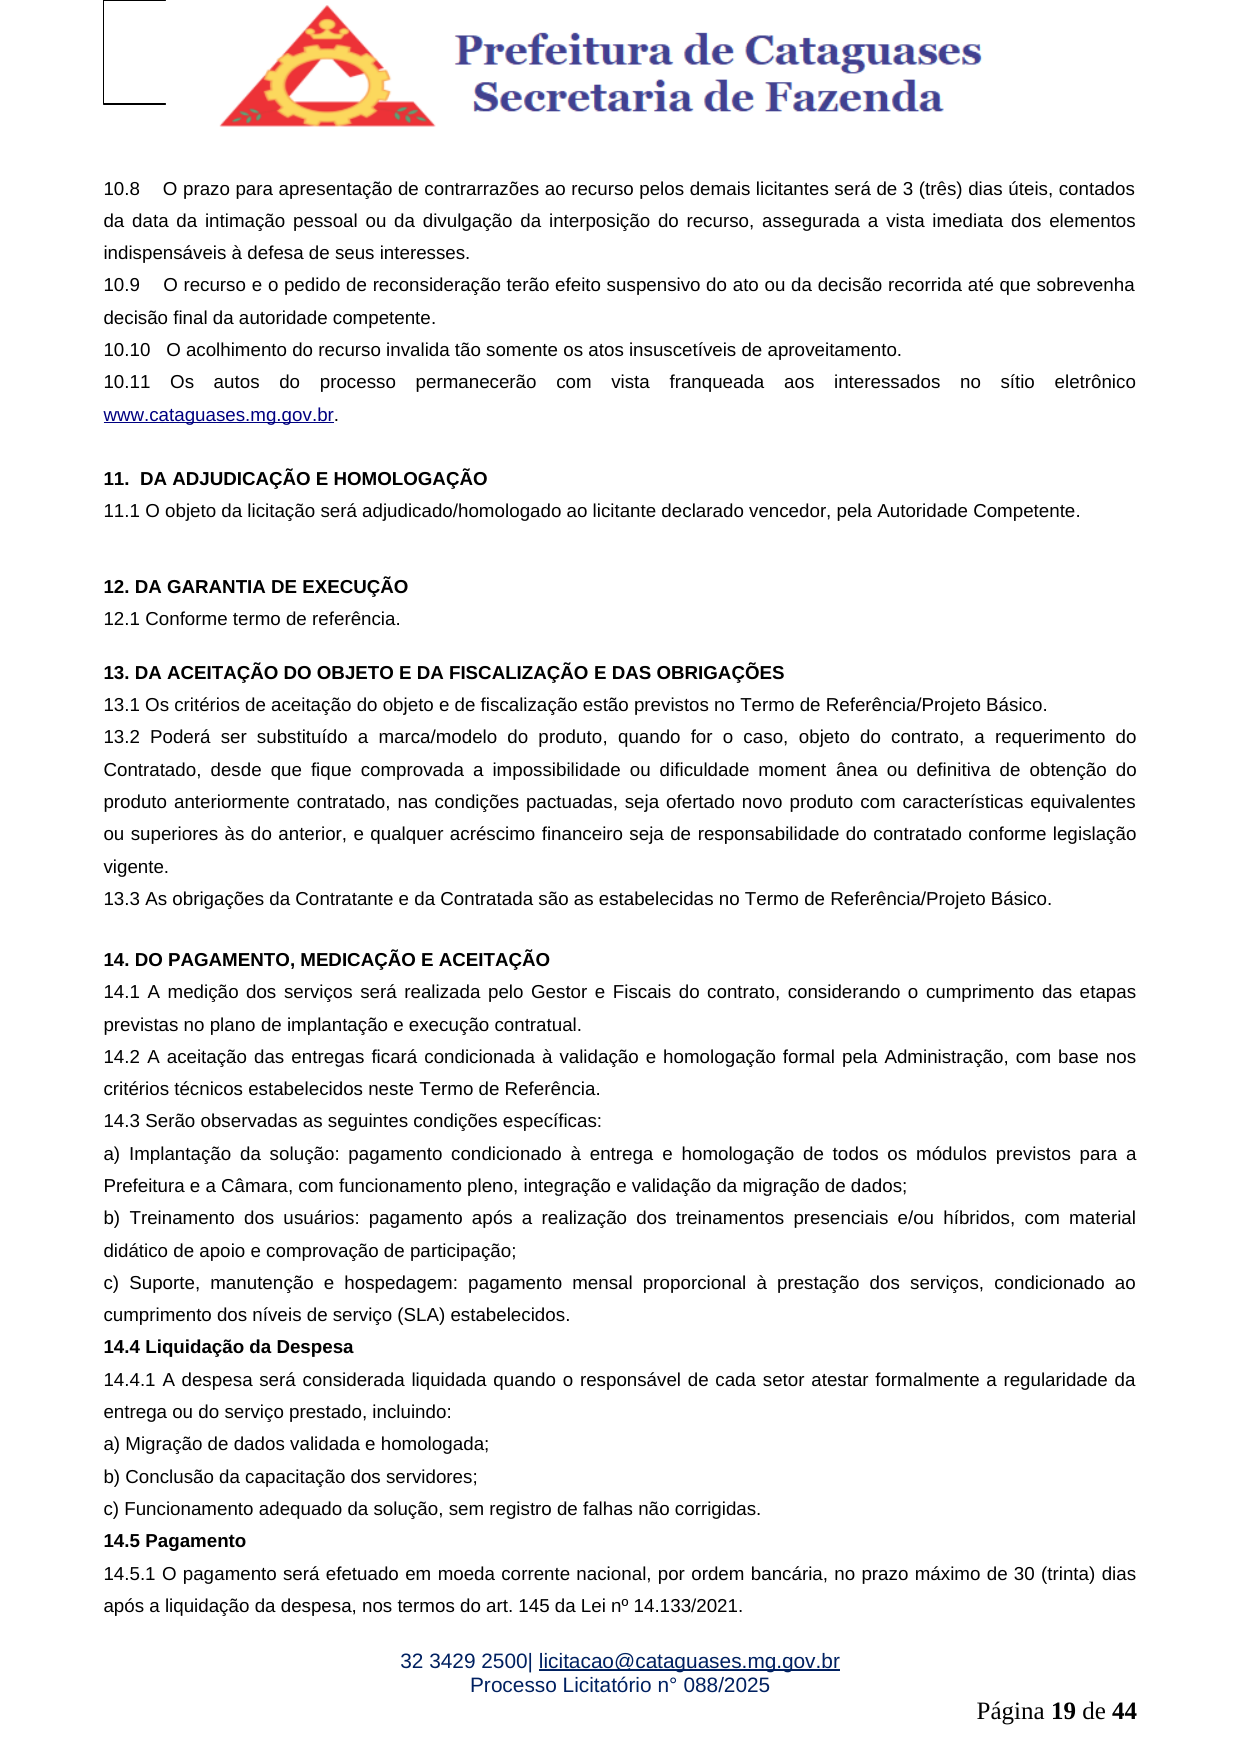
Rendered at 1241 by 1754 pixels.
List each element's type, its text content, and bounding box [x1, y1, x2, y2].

text 13.3 As obrigações da Contratante e da Contratada são as estabelecidas no Termo de Referência/Projeto Básico. [103, 888, 1137, 909]
list 10.10 O acolhimento do recurso invalida tão somente os atos insuscetíveis de aproveitamento. [103, 339, 1137, 360]
list 14.2 A aceitação das entregas ficará condicionada à validação e homologação formal pela Administração, com base nos critérios técnicos estabelecidos neste Termo de Referência. [103, 1046, 1137, 1099]
list 14.5.1 O pagamento será efetuado em moeda corrente nacional, por ordem bancária, no prazo máximo de 30 (trinta) dias após a liquidação da despesa, nos termos do art. 145 da Lei nº 14.133/2021. [103, 1562, 1137, 1616]
list b) Conclusão da capacitação dos servidores; [103, 1466, 1137, 1487]
list 10.11 Os autos do processo permanecerão com vista franqueada aos interessados no sítio eletrônico www.cataguases.mg.gov.br. [103, 371, 1137, 425]
text 13.2 Poderá ser substituído a marca/modelo do produto, quando for o caso, objeto do contrato, a requerimento do Contratado, desde que fique comprovada a impossibilidade ou dificuldade moment ânea ou definitiva de obtenção do produto anteriormente contratado, nas condições pactuadas, seja ofertado novo produto com características equivalentes ou superiores às do anterior, e qualquer acréscimo financeiro seja de responsabilidade do contratado conforme legislação vigente. [103, 726, 1137, 877]
list 14.3 Serão observadas as seguintes condições específicas: [103, 1110, 1137, 1132]
list 14.4 Liquidação da Despesa [103, 1336, 1137, 1358]
text 12.1 Conforme termo de referência. [103, 608, 1137, 629]
list 14.5 Pagamento [103, 1530, 1137, 1552]
list a) Migração de dados validada e homologada; [103, 1433, 1137, 1455]
list a) Implantação da solução: pagamento condicionado à entrega e homologação de todos os módulos previstos para a Prefeitura e a Câmara, com funcionamento pleno, integração e validação da migração de dados; [103, 1143, 1137, 1196]
text 14. DO PAGAMENTO, MEDICAÇÃO E ACEITAÇÃO [103, 949, 1137, 970]
list c) Funcionamento adequado da solução, sem registro de falhas não corrigidas. [103, 1498, 1137, 1519]
list c) Suporte, manutenção e hospedagem: pagamento mensal proporcional à prestação dos serviços, condicionado ao cumprimento dos níveis de serviço (SLA) estabelecidos. [103, 1272, 1137, 1326]
list 10.8 O prazo para apresentação de contrarrazões ao recurso pelos demais licitantes será de 3 (três) dias úteis, contados da data da intimação pessoal ou da divulgação da interposição do recurso, assegurada a vista imediata dos elementos indispensáveis à defesa de seus interesses. [103, 177, 1137, 263]
list 14.1 A medição dos serviços será realizada pelo Gestor e Fiscais do contrato, considerando o cumprimento das etapas previstas no plano de implantação e execução contratual. [103, 981, 1137, 1035]
list 14.4.1 A despesa será considerada liquidada quando o responsável de cada setor atestar formalmente a regularidade da entrega ou do serviço prestado, incluindo: [103, 1369, 1137, 1422]
list DA ADJUDICAÇÃO E HOMOLOGAÇÃO [103, 468, 1137, 489]
text 13.1 Os critérios de aceitação do objeto e de fiscalização estão previstos no Termo de Referência/Projeto Básico. [103, 694, 1137, 716]
text 13. DA ACEITAÇÃO DO OBJETO E DA FISCALIZAÇÃO E DAS OBRIGAÇÕES [103, 662, 1137, 683]
list 11.1 O objeto da licitação será adjudicado/homologado ao licitante declarado vencedor, pela Autoridade Competente. [103, 500, 1137, 522]
list b) Treinamento dos usuários: pagamento após a realização dos treinamentos presenciais e/ou híbridos, com material didático de apoio e comprovação de participação; [103, 1207, 1137, 1261]
picture [165, 0, 1075, 148]
text 12. DA GARANTIA DE EXECUÇÃO [103, 576, 1137, 597]
list 10.9 O recurso e o pedido de reconsideração terão efeito suspensivo do ato ou da decisão recorrida até que sobrevenha decisão final da autoridade competente. [103, 274, 1137, 328]
